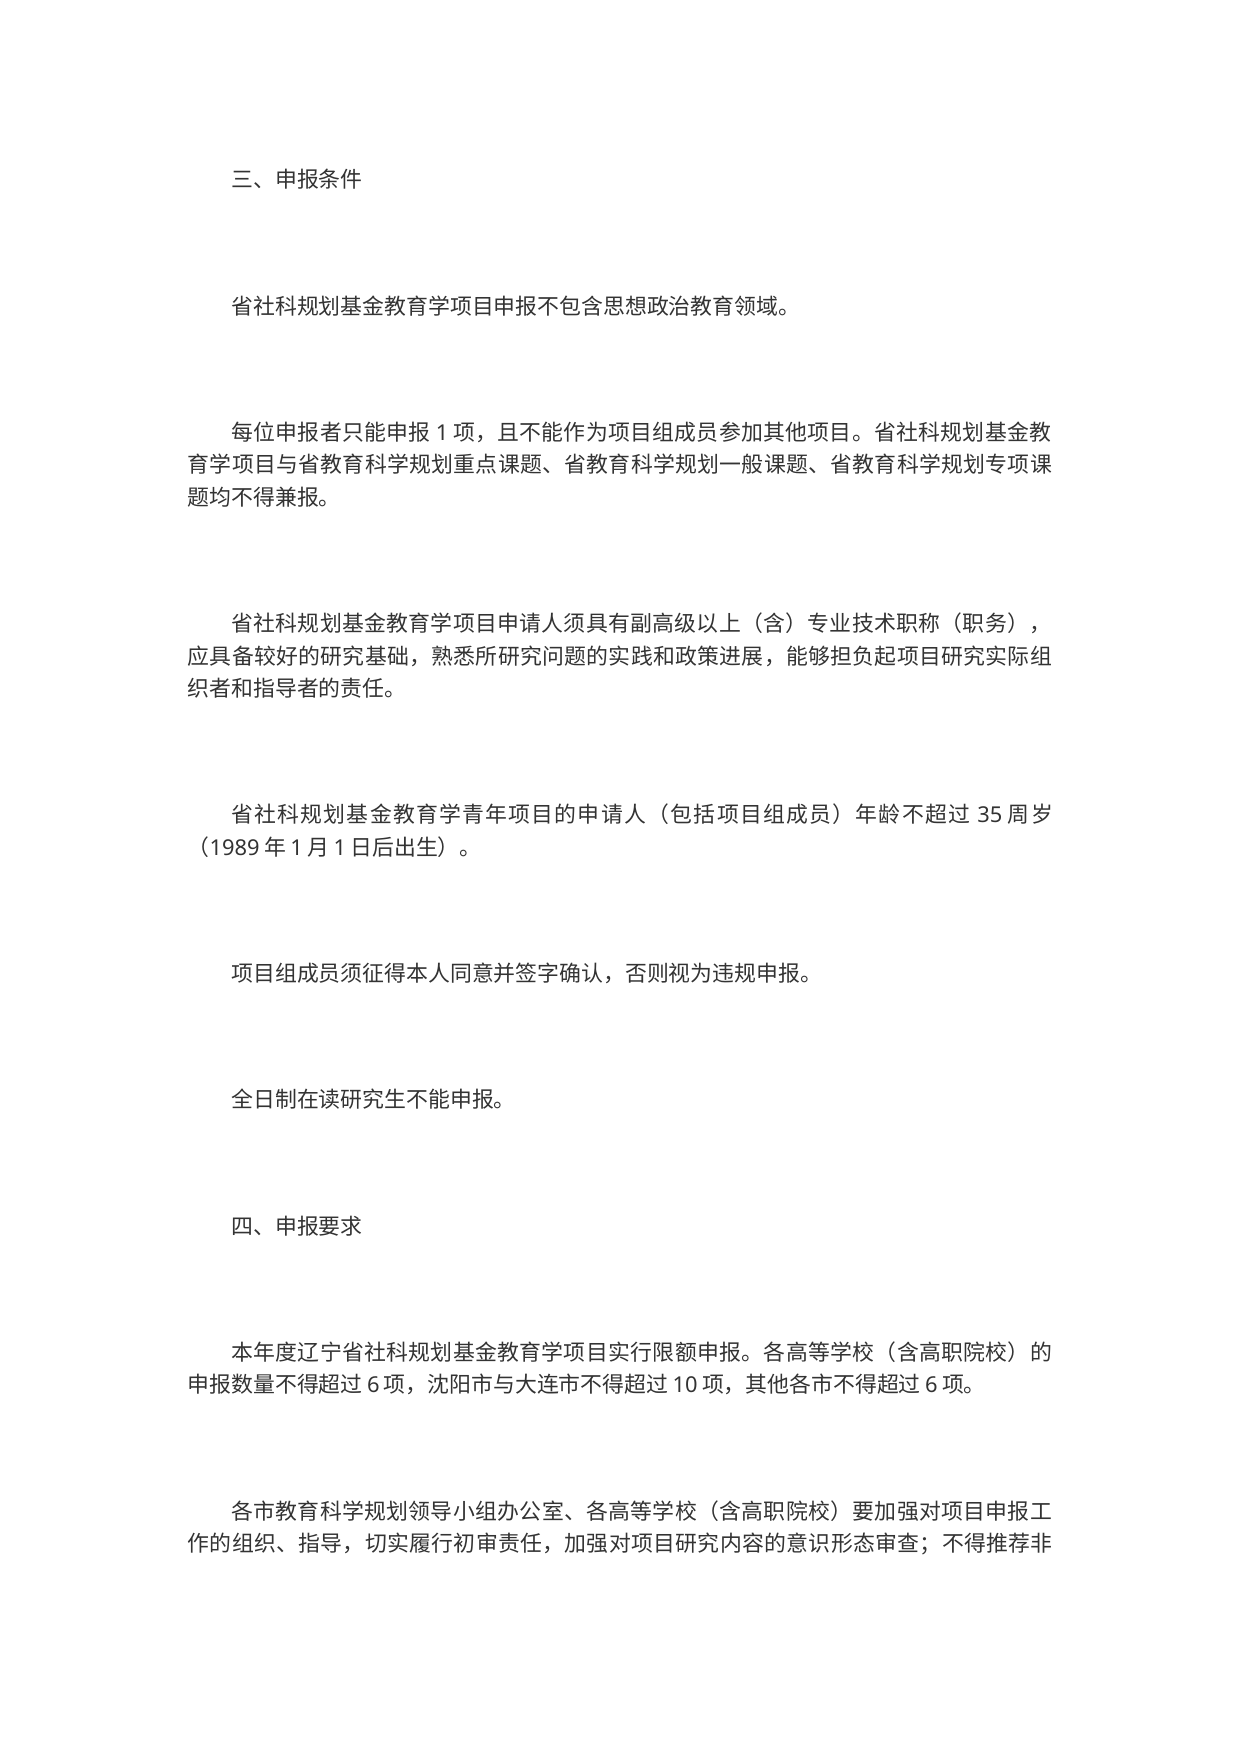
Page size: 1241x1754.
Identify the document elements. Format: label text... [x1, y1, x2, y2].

text 全日制在读研究生不能申报。 [187, 1082, 1053, 1114]
text 四、申报要求 [187, 1208, 1053, 1241]
text 本年度辽宁省社科规划基金教育学项目实行限额申报。各高等学校（含高职院校）的申报数量不得超过6项，沈阳市与大连市不得超过10项，其他各市不得超过6项。 [187, 1334, 1053, 1399]
text 省社科规划基金教育学项目申请人须具有副高级以上（含）专业技术职称（职务），应具备较好的研究基础，熟悉所研究问题的实践和政策进展，能够担负起项目研究实际组织者和指导者的责任。 [187, 606, 1053, 703]
text 每位申报者只能申报1项，且不能作为项目组成员参加其他项目。省社科规划基金教育学项目与省教育科学规划重点课题、省教育科学规划一般课题、省教育科学规划专项课题均不得兼报。 [187, 414, 1053, 512]
text 三、申报条件 [187, 162, 1053, 194]
text 省社科规划基金教育学项目申报不包含思想政治教育领域。 [187, 288, 1053, 321]
text 省社科规划基金教育学青年项目的申请人（包括项目组成员）年龄不超过35周岁（1989年1月1日后出生）。 [187, 797, 1053, 862]
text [187, 1493, 1053, 1558]
text 项目组成员须征得本人同意并签字确认，否则视为违规申报。 [187, 956, 1053, 988]
